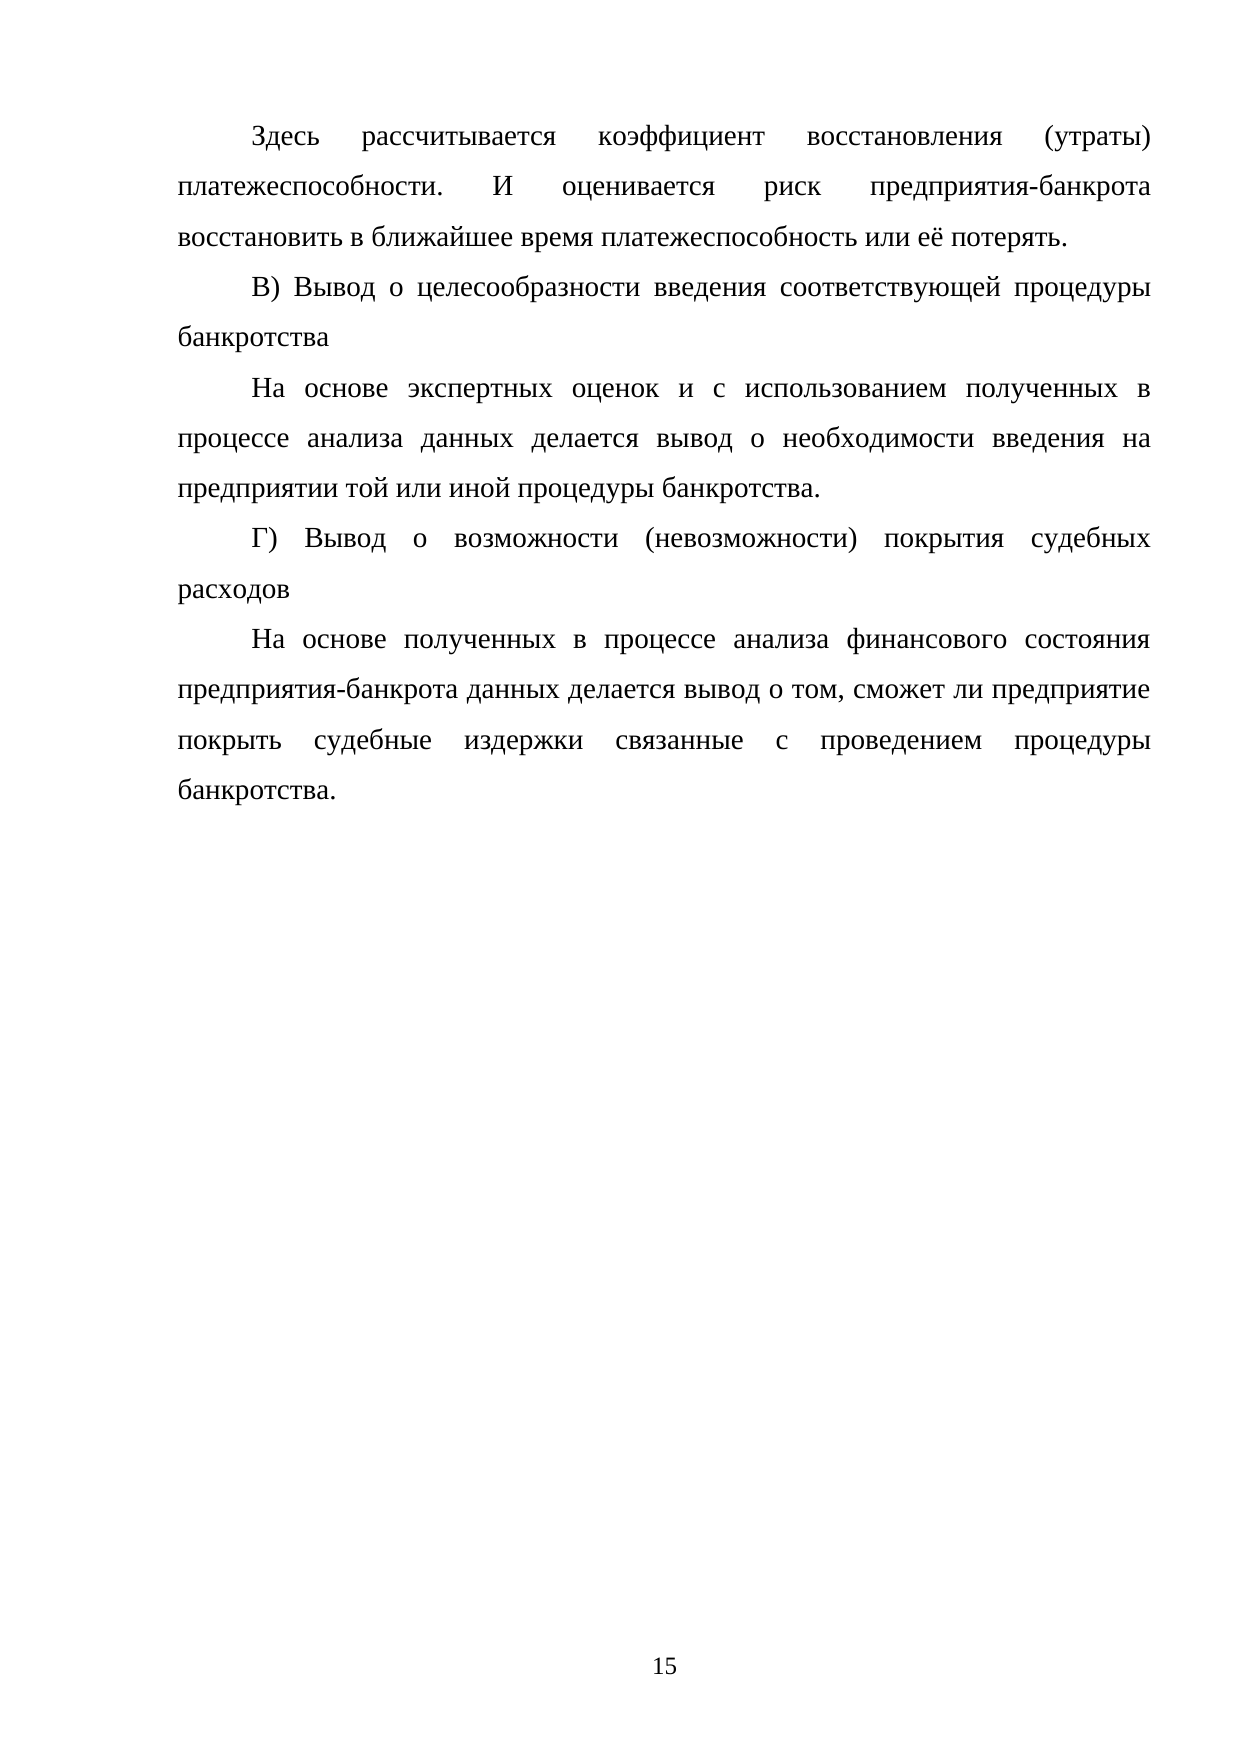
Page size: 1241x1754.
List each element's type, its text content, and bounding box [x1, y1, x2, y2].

text На основе экспертных оценок и с использованием полученных в процессе анализа данных делается вывод о необходимости введения на предприятии той или иной процедуры банкротства. [177, 370, 1152, 504]
subtitle Г) Вывод о возможности (невозможности) покрытия судебных расходов [177, 521, 1152, 604]
text В) Вывод о целесообразности введения соответствующей процедуры банкротства [177, 269, 1152, 353]
text На основе полученных в процессе анализа финансового состояния предприятия-банкрота данных делается вывод о том, сможет ли предприятие покрыть судебные издержки связанные с проведением процедуры банкротства. [177, 621, 1152, 806]
text Здесь рассчитывается коэффициент восстановления (утраты) платежеспособности. И оценивается риск предприятия-банкрота восстановить в ближайшее время платежеспособность или её потерять. [177, 118, 1152, 252]
